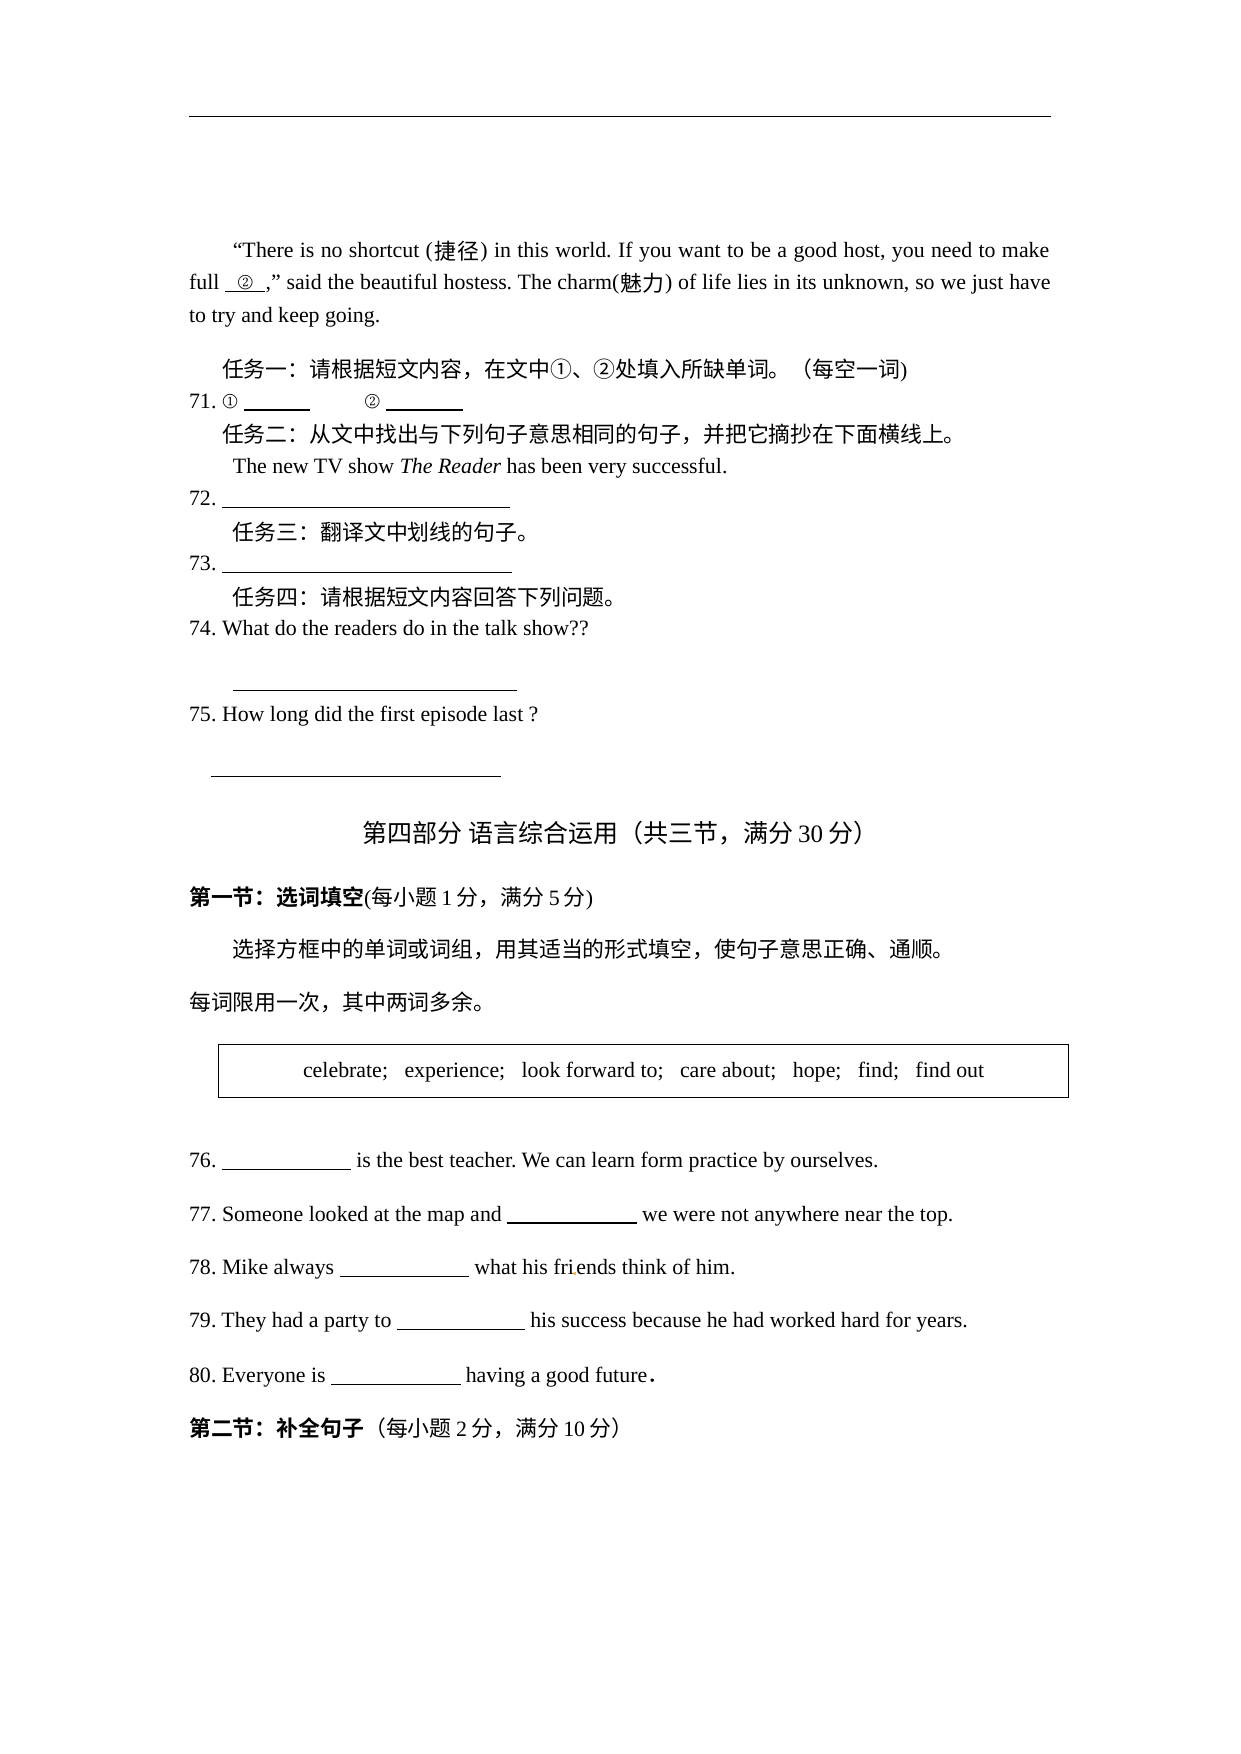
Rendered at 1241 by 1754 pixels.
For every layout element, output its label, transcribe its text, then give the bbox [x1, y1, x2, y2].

text 72. [189, 482, 1051, 514]
text 78. Mike always what his friends think of him. [189, 1250, 1051, 1283]
text 73. [189, 547, 1051, 579]
text 每词限用一次，其中两词多余。 [189, 985, 1051, 1016]
list How long did the first episode last ? [189, 697, 1051, 730]
text 第二节：补全句子（每小题2分，满分10分） [189, 1410, 1051, 1443]
text 任务二：从文中找出与下列句子意思相同的句子，并把它摘抄在下面横线上。 [189, 417, 1051, 449]
list is the best teacher. We can learn form practice by ourselves. [189, 1144, 1051, 1176]
text 选择方框中的单词或词组，用其适当的形式填空，使句子意思正确、通顺。 [189, 933, 1051, 964]
text The new TV show The Reader has been very successful. [189, 449, 1051, 482]
text 任务四：请根据短文内容回答下列问题。 [189, 579, 1051, 612]
text 第四部分 语言综合运用（共三节，满分30分） [189, 799, 1051, 864]
list What do the readers do in the talk show?? [189, 612, 1051, 644]
text 第一节：选词填空(每小题1分，满分5分) [189, 881, 1051, 912]
text 任务一：请根据短文内容，在文中①、②处填入所缺单词。（每空一词) [189, 352, 1051, 384]
list Someone looked at the map and we were not anywhere near the top. [189, 1197, 1051, 1229]
text 71. ① ② [189, 384, 1051, 417]
text “There is no shortcut (捷径) in this world. If you want to be a good host, you need to make full ② ,” said the beautiful hostess. The charm(魅力) of life lies in its unknown, so we just have to try and keep going. [189, 233, 1051, 331]
text 80. Everyone is having a good future． [189, 1357, 1051, 1389]
text 79. They had a party to his success because he had worked hard for years. [189, 1304, 1051, 1336]
text 任务三：翻译文中划线的句子。 [189, 514, 1051, 547]
